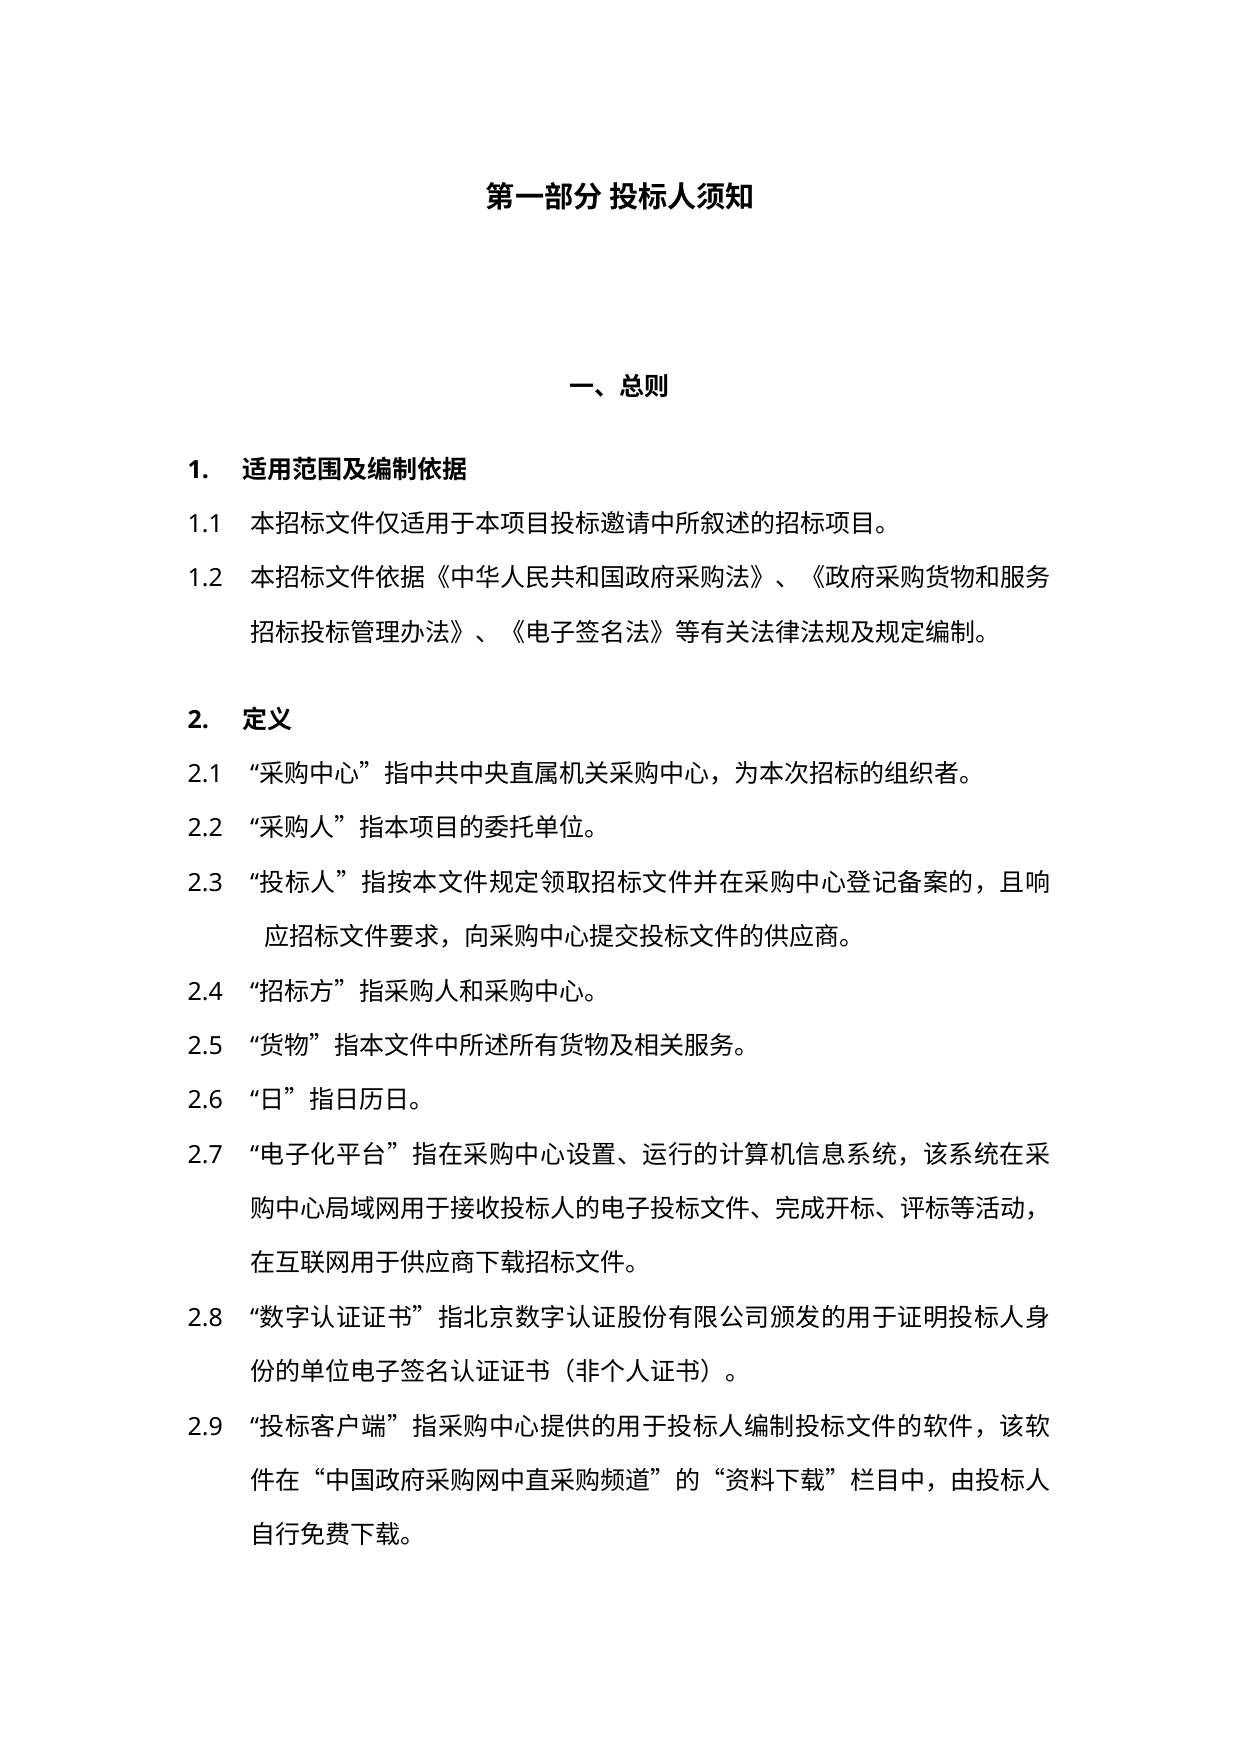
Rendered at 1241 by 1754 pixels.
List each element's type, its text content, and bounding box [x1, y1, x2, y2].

list 定义 [187, 699, 1053, 735]
list 本招标文件依据《中华人民共和国政府采购法》、《政府采购货物和服务招标投标管理办法》、《电子签名法》等有关法律法规及规定编制。 [187, 558, 1053, 648]
list 本招标文件仅适用于本项目投标邀请中所叙述的招标项目。 [187, 503, 1053, 540]
list “数字认证证书”指北京数字认证股份有限公司颁发的用于证明投标人身份的单位电子签名认证证书（非个人证书）。 [187, 1297, 1053, 1388]
list “日”指日历日。 [187, 1080, 1053, 1116]
list 适用范围及编制依据 [187, 449, 1053, 485]
list “投标客户端”指采购中心提供的用于投标人编制投标文件的软件，该软件在“中国政府采购网中直采购频道”的“资料下载”栏目中，由投标人自行免费下载。 [187, 1406, 1053, 1551]
list “电子化平台”指在采购中心设置、运行的计算机信息系统，该系统在采购中心局域网用于接收投标人的电子投标文件、完成开标、评标等活动，在互联网用于供应商下载招标文件。 [187, 1134, 1053, 1279]
list “货物”指本文件中所述所有货物及相关服务。 [187, 1025, 1053, 1062]
list “投标人”指按本文件规定领取招标文件并在采购中心登记备案的，且响应招标文件要求，向采购中心提交投标文件的供应商。 [187, 862, 1053, 953]
list 一、总则 [186, 352, 1053, 417]
list “采购中心”指中共中央直属机关采购中心，为本次招标的组织者。 [187, 753, 1053, 790]
list “采购人”指本项目的委托单位。 [187, 808, 1053, 844]
text 第一部分 投标人须知 [187, 162, 1053, 227]
list “招标方”指采购人和采购中心。 [187, 971, 1053, 1007]
